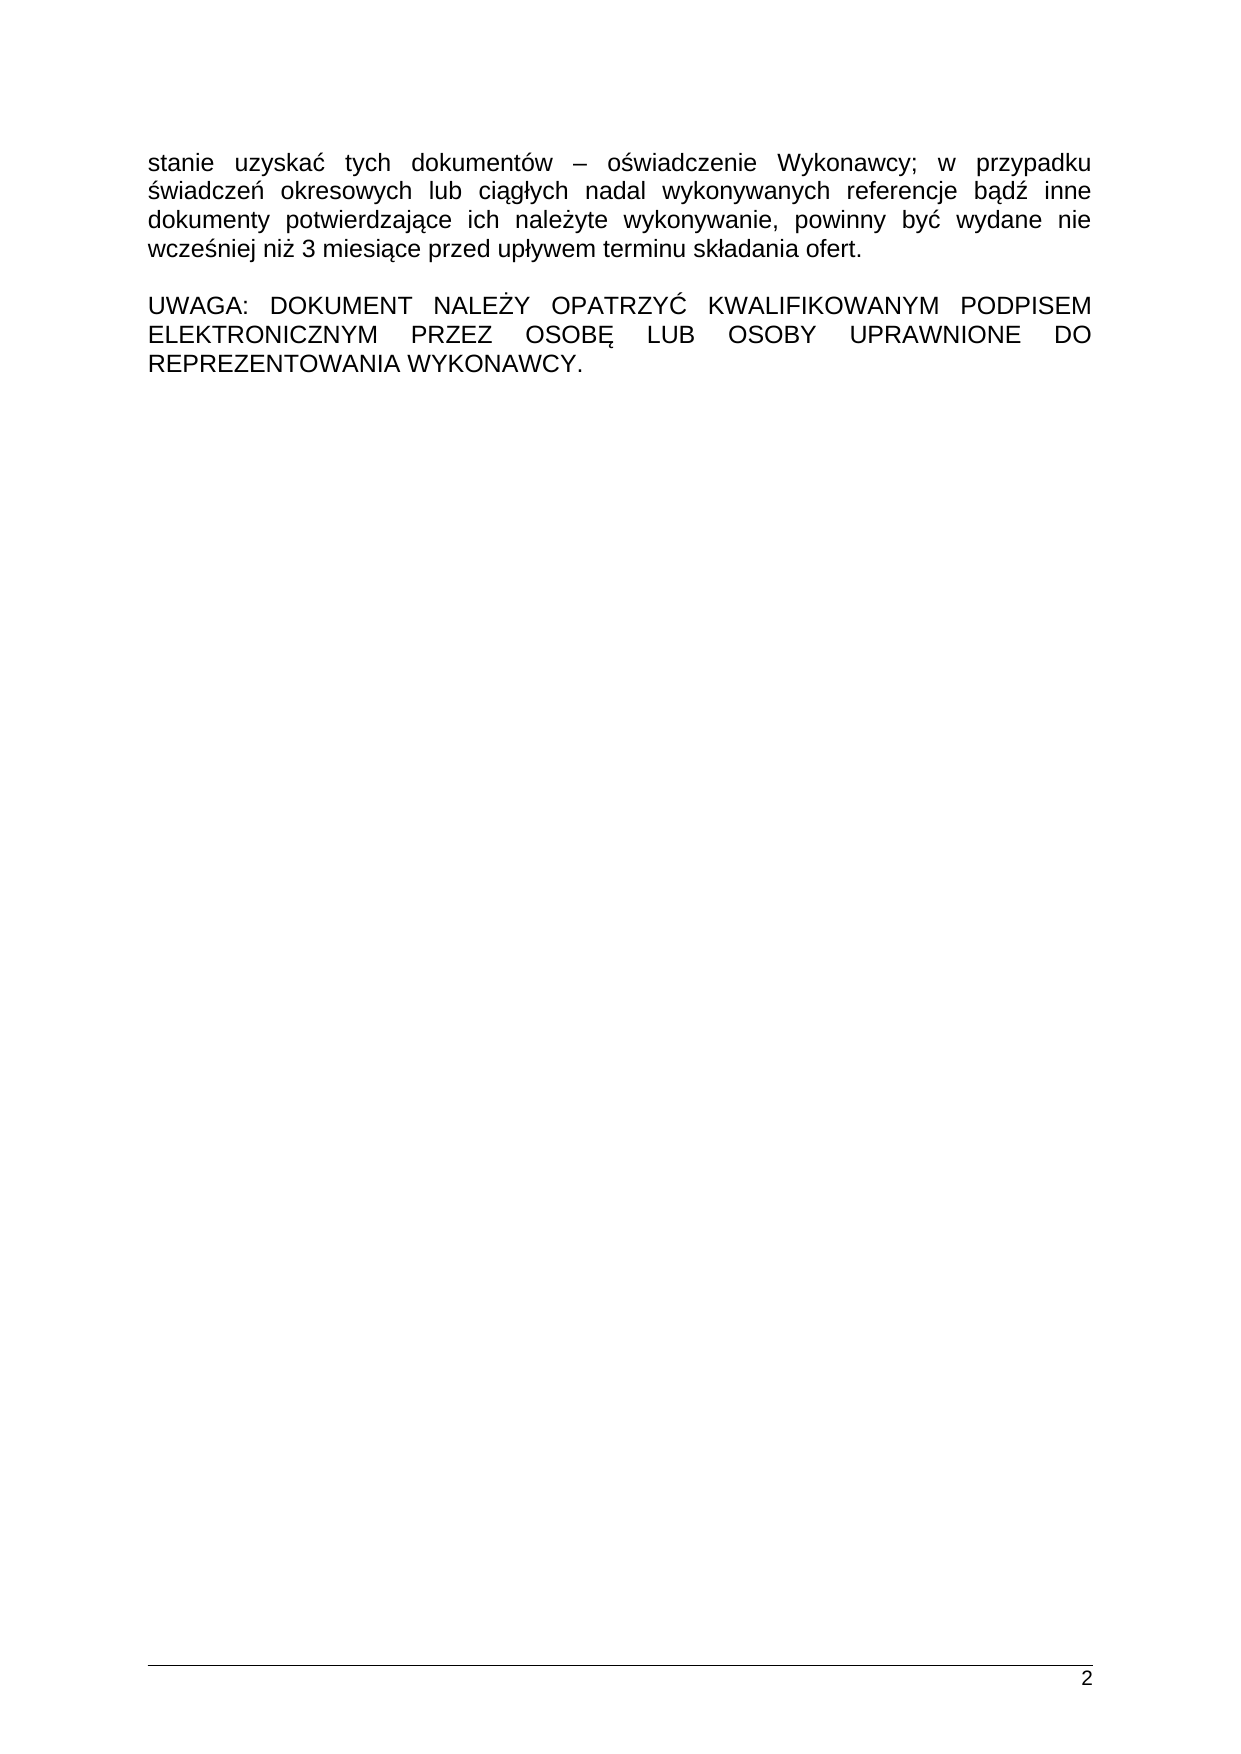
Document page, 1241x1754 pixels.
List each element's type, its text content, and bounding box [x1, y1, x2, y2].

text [148, 148, 1093, 263]
text UWAGA: DOKUMENT NALEŻY OPATRZYĆ KWALIFIKOWANYM PODPISEM ELEKTRONICZNYM PRZEZ OSOBĘ LUB OSOBY UPRAWNIONE DO REPREZENTOWANIA WYKONAWCY. [148, 291, 1093, 378]
